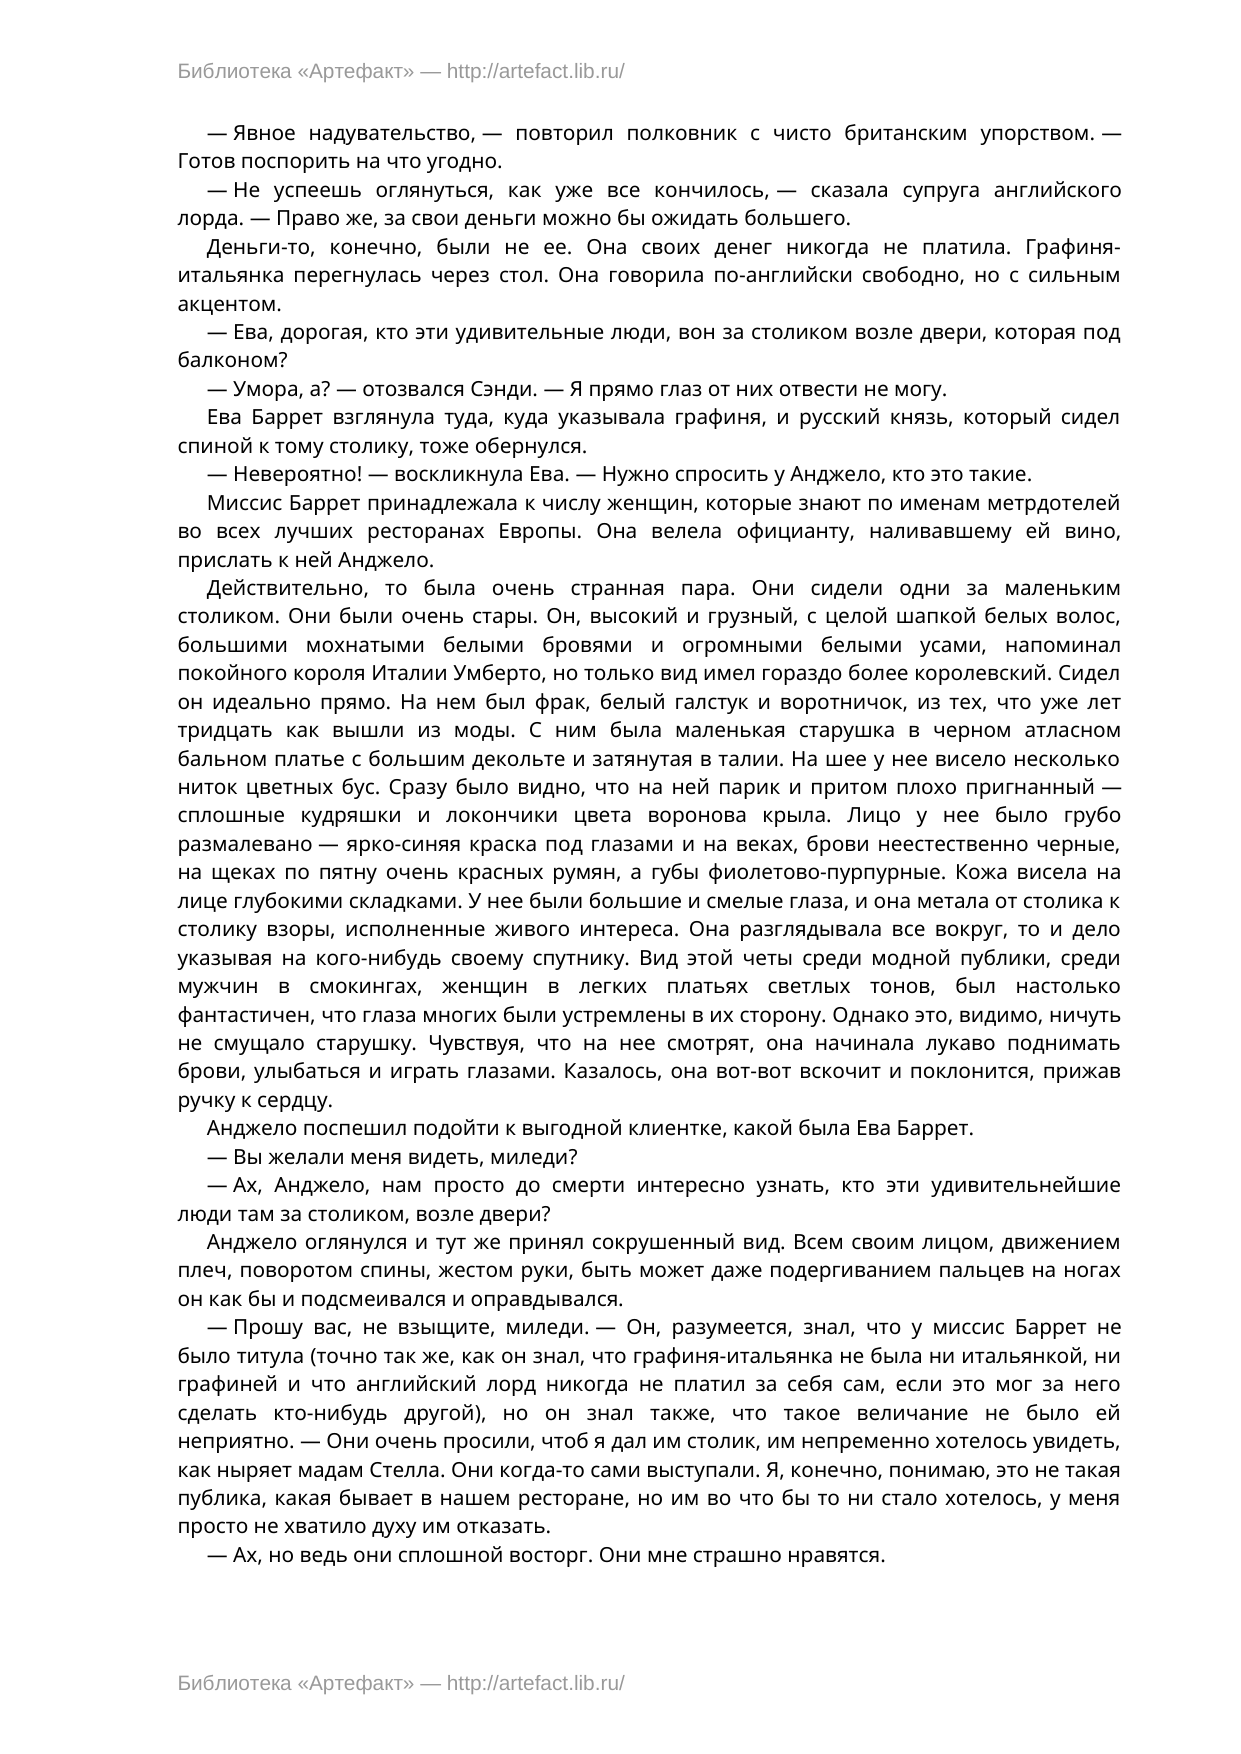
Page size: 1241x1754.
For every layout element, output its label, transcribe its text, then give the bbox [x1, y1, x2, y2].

text — Вы желали меня видеть, миледи? [177, 1142, 1122, 1170]
text Анджело поспешил подойти к выгодной клиентке, какой была Ева Баррет. [177, 1113, 1122, 1142]
text — Умора, а? — отозвался Сэнди. — Я прямо глаз от них отвести не могу. [177, 374, 1122, 402]
text — Невероятно! — воскликнула Ева. — Нужно спросить у Анджело, кто это такие. [177, 459, 1122, 488]
text — Прошу вас, не взыщите, миледи. — Он, разумеется, знал, что у миссис Баррет не было титула (точно так же, как он знал, что графиня-итальянка не была ни итальянкой, ни графиней и что английский лорд никогда не платил за себя сам, если это мог за него сделать кто-нибудь другой), но он знал также, что такое величание не было ей неприятно. — Они очень просили, чтоб я дал им столик, им непременно хотелось увидеть, как ныряет мадам Стелла. Они когда-то сами выступали. Я, конечно, понимаю, это не такая публика, какая бывает в нашем ресторане, но им во что бы то ни стало хотелось, у меня просто не хватило духу им отказать. [177, 1312, 1122, 1540]
text Миссис Баррет принадлежала к числу женщин, которые знают по именам метрдотелей во всех лучших ресторанах Европы. Она велела официанту, наливавшему ей вино, прислать к ней Анджело. [177, 488, 1122, 573]
text — Ах, но ведь они сплошной восторг. Они мне страшно нравятся. [177, 1540, 1122, 1568]
text — Ева, дорогая, кто эти удивительные люди, вон за столиком возле двери, которая под балконом? [177, 317, 1122, 374]
text Ева Баррет взглянула туда, куда указывала графиня, и русский князь, который сидел спиной к тому столику, тоже обернулся. [177, 402, 1122, 459]
text — Явное надувательство, — повторил полковник с чисто британским упорством. — Готов поспорить на что угодно. [177, 118, 1122, 175]
text Анджело оглянулся и тут же принял сокрушенный вид. Всем своим лицом, движением плеч, поворотом спины, жестом руки, быть может даже подергиванием пальцев на ногах он как бы и подсмеивался и оправдывался. [177, 1227, 1122, 1312]
text Деньги-то, конечно, были не ее. Она своих денег никогда не платила. Графиня-итальянка перегнулась через стол. Она говорила по-английски свободно, но с сильным акцентом. [177, 232, 1122, 317]
text — Ах, Анджело, нам просто до смерти интересно узнать, кто эти удивительнейшие люди там за столиком, возле двери? [177, 1170, 1122, 1227]
text Действительно, то была очень странная пара. Они сидели одни за маленьким столиком. Они были очень стары. Он, высокий и грузный, с целой шапкой белых волос, большими мохнатыми белыми бровями и огромными белыми усами, напоминал покойного короля Италии Умберто, но только вид имел гораздо более королевский. Сидел он идеально прямо. На нем был фрак, белый галстук и воротничок, из тех, что уже лет тридцать как вышли из моды. С ним была маленькая старушка в черном атласном бальном платье с большим декольте и затянутая в талии. На шее у нее висело несколько ниток цветных бус. Сразу было видно, что на ней парик и притом плохо пригнанный — сплошные кудряшки и локончики цвета воронова крыла. Лицо у нее было грубо размалевано — ярко-синяя краска под глазами и на веках, брови неестественно черные, на щеках по пятну очень красных румян, а губы фиолетово-пурпурные. Кожа висела на лице глубокими складками. У нее были большие и смелые глаза, и она метала от столика к столику взоры, исполненные живого интереса. Она разглядывала все вокруг, то и дело указывая на кого-нибудь своему спутнику. Вид этой четы среди модной публики, среди мужчин в смокингах, женщин в легких платьях светлых тонов, был настолько фантастичен, что глаза многих были устремлены в их сторону. Однако это, видимо, ничуть не смущало старушку. Чувствуя, что на нее смотрят, она начинала лукаво поднимать брови, улыбаться и играть глазами. Казалось, она вот-вот вскочит и поклонится, прижав ручку к сердцу. [177, 573, 1122, 1113]
text — Не успеешь оглянуться, как уже все кончилось, — сказала супруга английского лорда. — Право же, за свои деньги можно бы ожидать большего. [177, 175, 1122, 232]
